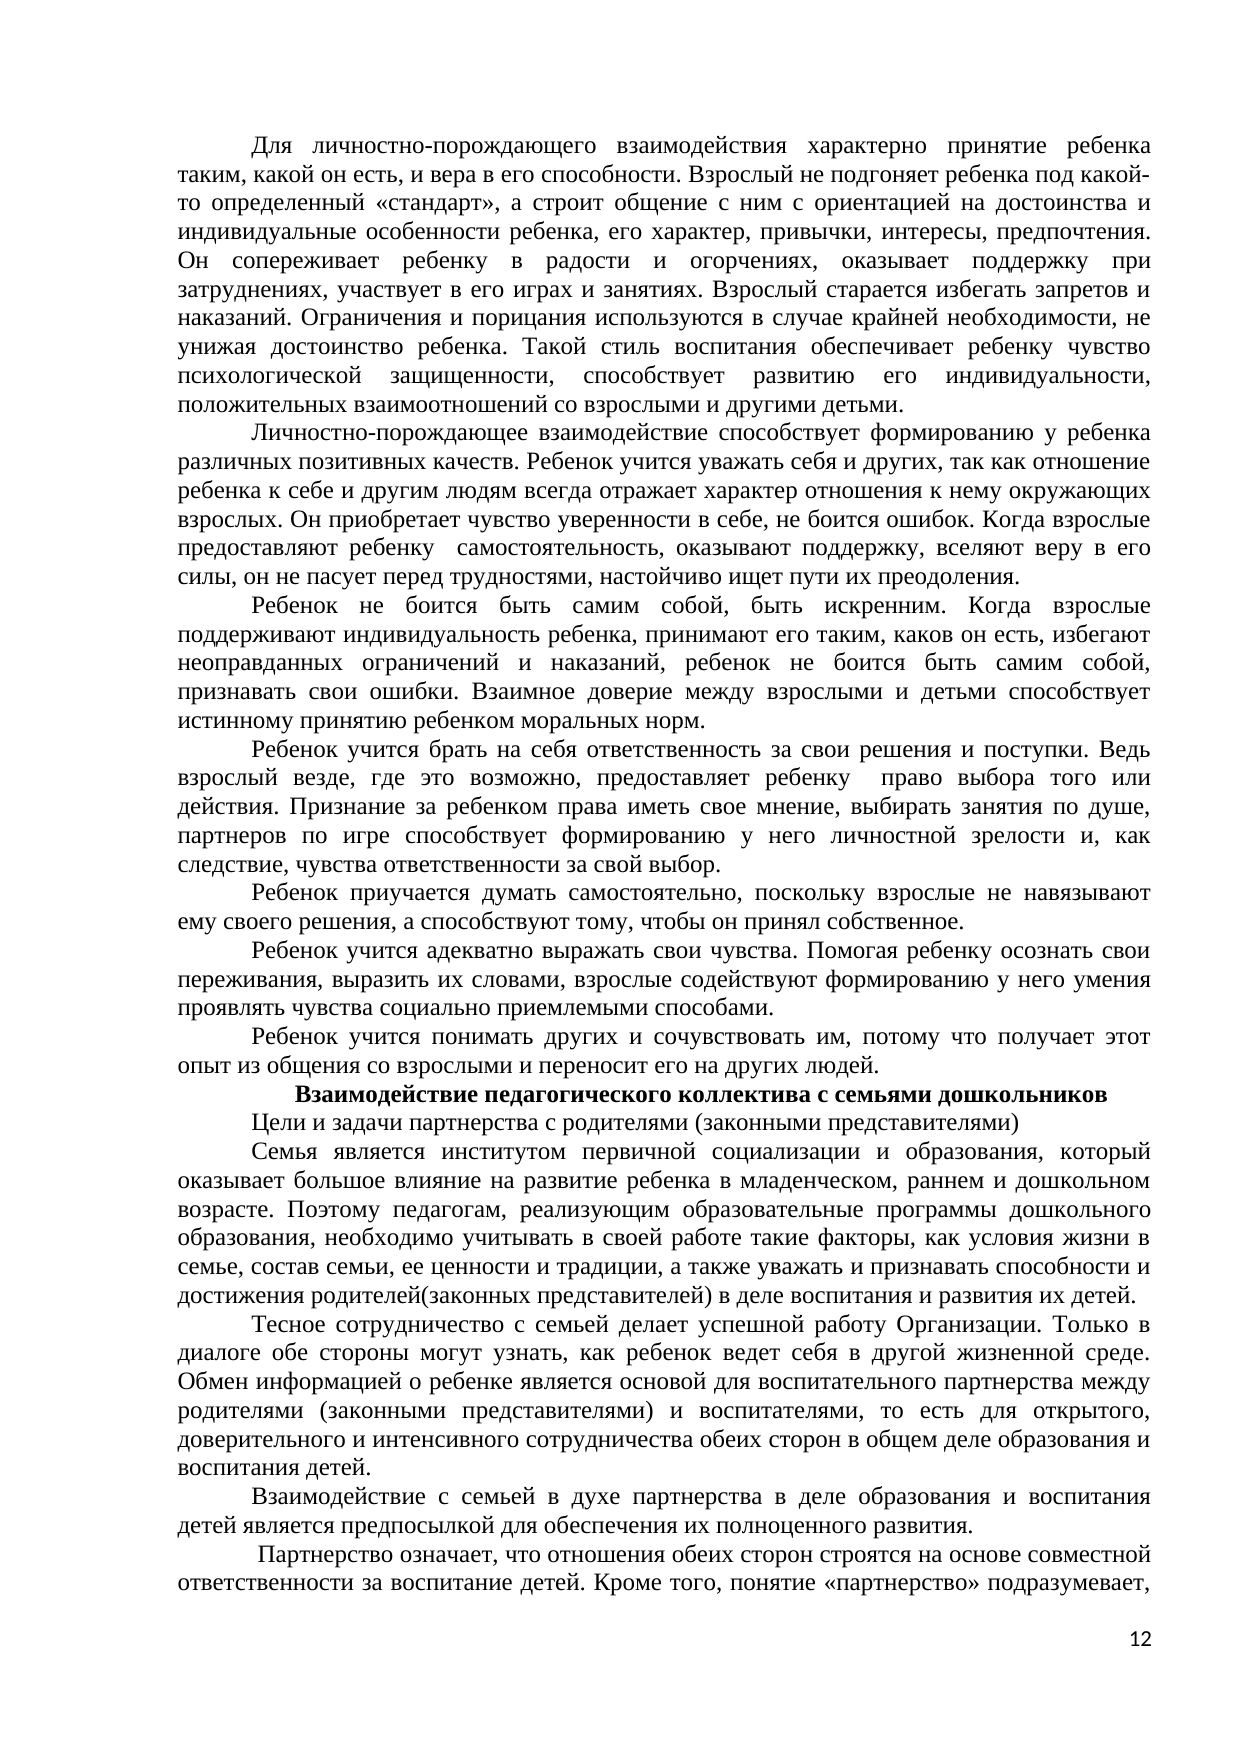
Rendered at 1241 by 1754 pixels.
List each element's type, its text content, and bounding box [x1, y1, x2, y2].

text Взаимодействие с семьей в духе партнерства в деле образования и воспитания детей является предпосылкой для обеспечения их полноценного развития. [177, 1481, 1152, 1539]
text Ребенок приучается думать самостоятельно, поскольку взрослые не навязывают ему своего решения, а способствуют тому, чтобы он принял собственное. [177, 877, 1152, 935]
text Ребенок учится понимать других и сочувствовать им, потому что получает этот опыт из общения со взрослыми и переносит его на других людей. [177, 1021, 1152, 1079]
text Цели и задачи партнерства с родителями (законными представителями) [177, 1107, 1152, 1136]
text Для личностно-порождающего взаимодействия характерно принятие ребенка таким, какой он есть, и вера в его способности. Взрослый не подгоняет ребенка под какой-то определенный «стандарт», а строит общение с ним с ориентацией на достоинства и индивидуальные особенности ребенка, его характер, привычки, интересы, предпочтения. Он сопереживает ребенку в радости и огорчениях, оказывает поддержку при затруднениях, участвует в его играх и занятиях. Взрослый старается избегать запретов и наказаний. Ограничения и порицания используются в случае крайней необходимости, не унижая достоинство ребенка. Такой стиль воспитания обеспечивает ребенку чувство психологической защищенности, способствует развитию его индивидуальности, положительных взаимоотношений со взрослыми и другими детьми. [177, 130, 1152, 417]
text Взаимодействие педагогического коллектива с семьями дошкольников [177, 1079, 1152, 1107]
text Тесное сотрудничество с семьей делает успешной работу Организации. Только в диалоге обе стороны могут узнать, как ребенок ведет себя в другой жизненной среде. Обмен информацией о ребенке является основой для воспитательного партнерства между родителями (законными представителями) и воспитателями, то есть для открытого, доверительного и интенсивного сотрудничества обеих сторон в общем деле образования и воспитания детей. [177, 1309, 1152, 1481]
text Личностно-порождающее взаимодействие способствует формированию у ребенка различных позитивных качеств. Ребенок учится уважать себя и других, так как отношение ребенка к себе и другим людям всегда отражает характер отношения к нему окружающих взрослых. Он приобретает чувство уверенности в себе, не боится ошибок. Когда взрослые предоставляют ребенку самостоятельность, оказывают поддержку, вселяют веру в его силы, он не пасует перед трудностями, настойчиво ищет пути их преодоления. [177, 417, 1152, 590]
text Семья является институтом первичной социализации и образования, который оказывает большое влияние на развитие ребенка в младенческом, раннем и дошкольном возрасте. Поэтому педагогам, реализующим образовательные программы дошкольного образования, необходимо учитывать в своей работе такие факторы, как условия жизни в семье, состав семьи, ее ценности и традиции, а также уважать и признавать способности и достижения родителей(законных представителей) в деле воспитания и развития их детей. [177, 1136, 1152, 1309]
text Ребенок учится брать на себя ответственность за свои решения и поступки. Ведь взрослый везде, где это возможно, предоставляет ребенку право выбора того или действия. Признание за ребенком права иметь свое мнение, выбирать занятия по душе, партнеров по игре способствует формированию у него личностной зрелости и, как следствие, чувства ответственности за свой выбор. [177, 734, 1152, 877]
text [177, 1539, 1152, 1596]
text Ребенок учится адекватно выражать свои чувства. Помогая ребенку осознать свои переживания, выразить их словами, взрослые содействуют формированию у него умения проявлять чувства социально приемлемыми способами. [177, 935, 1152, 1021]
text Ребенок не боится быть самим собой, быть искренним. Когда взрослые поддерживают индивидуальность ребенка, принимают его таким, каков он есть, избегают неоправданных ограничений и наказаний, ребенок не боится быть самим собой, признавать свои ошибки. Взаимное доверие между взрослыми и детьми способствует истинному принятию ребенком моральных норм. [177, 590, 1152, 734]
